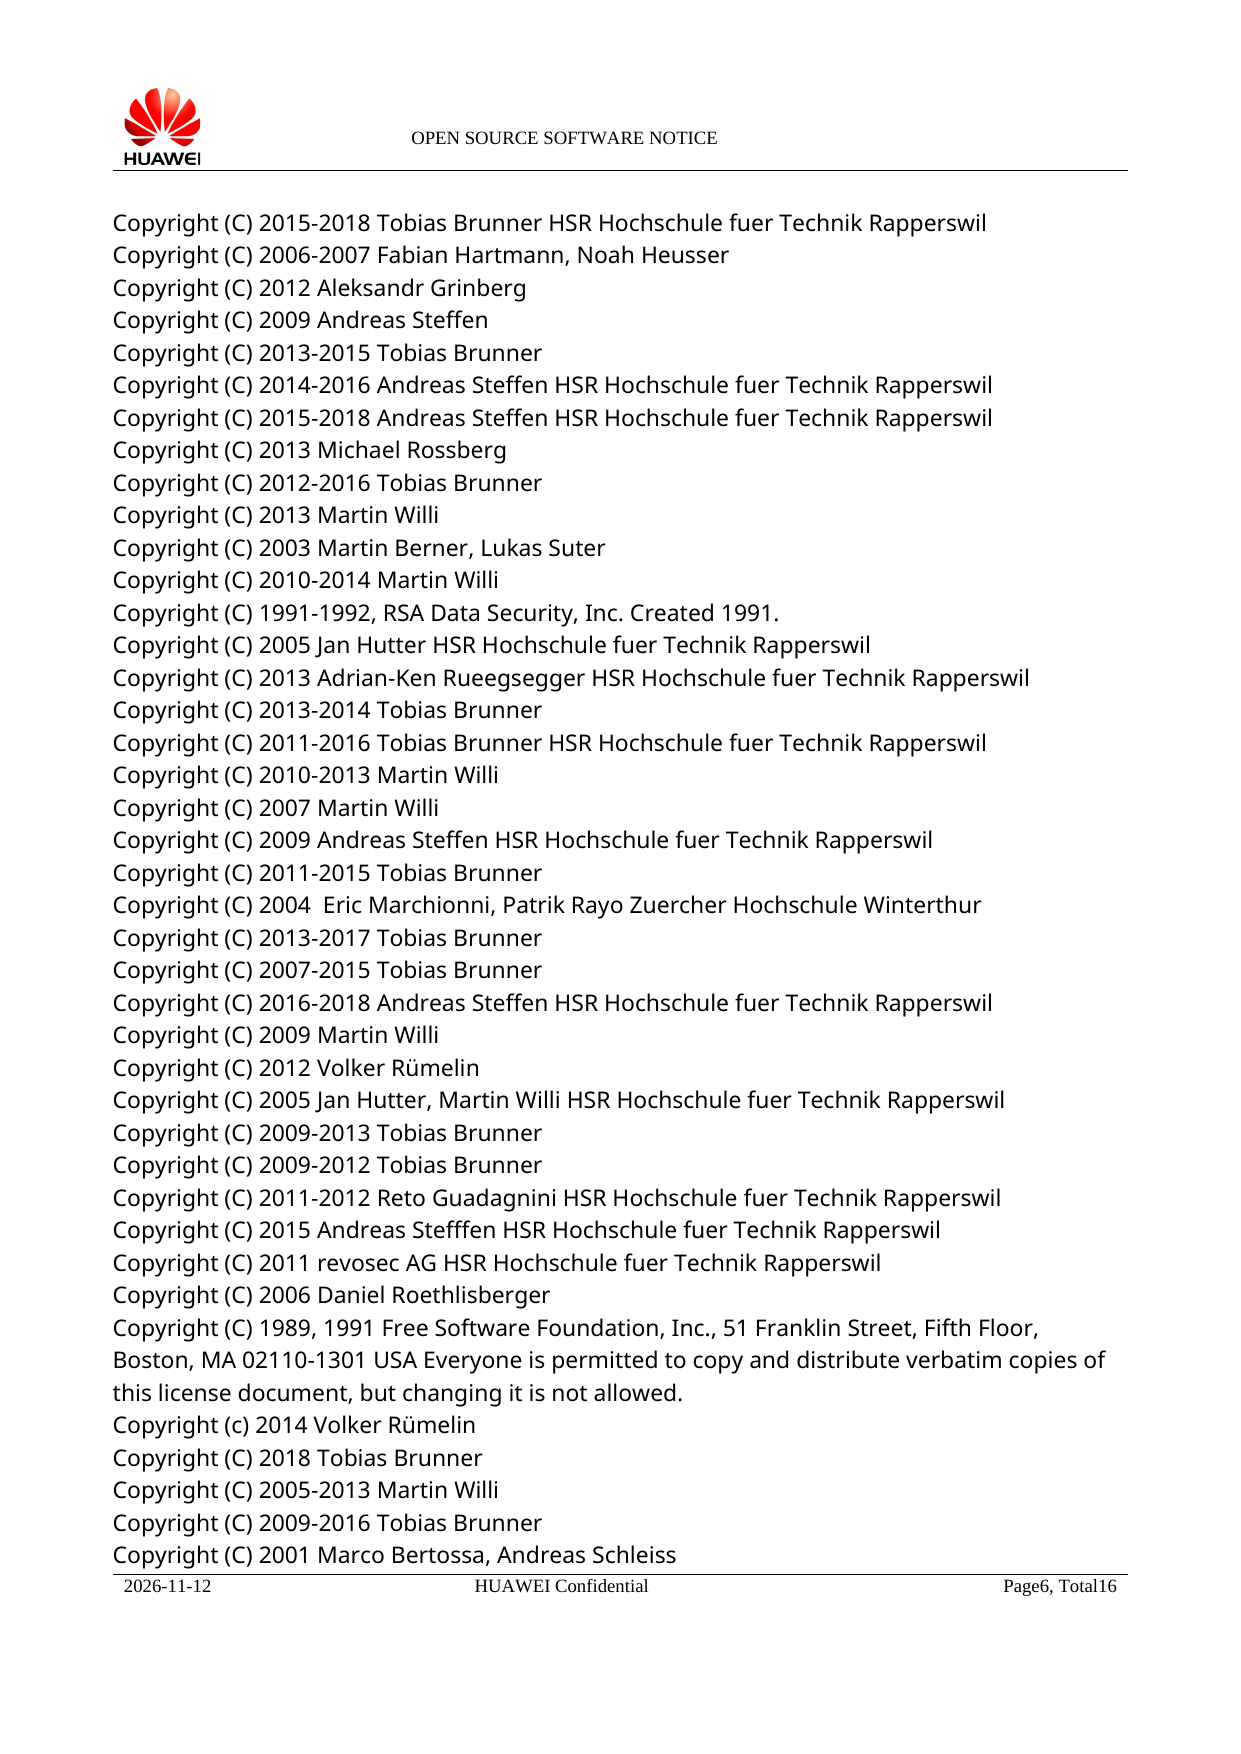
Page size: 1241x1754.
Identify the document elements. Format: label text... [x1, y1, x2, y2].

picture [124, 88, 201, 165]
